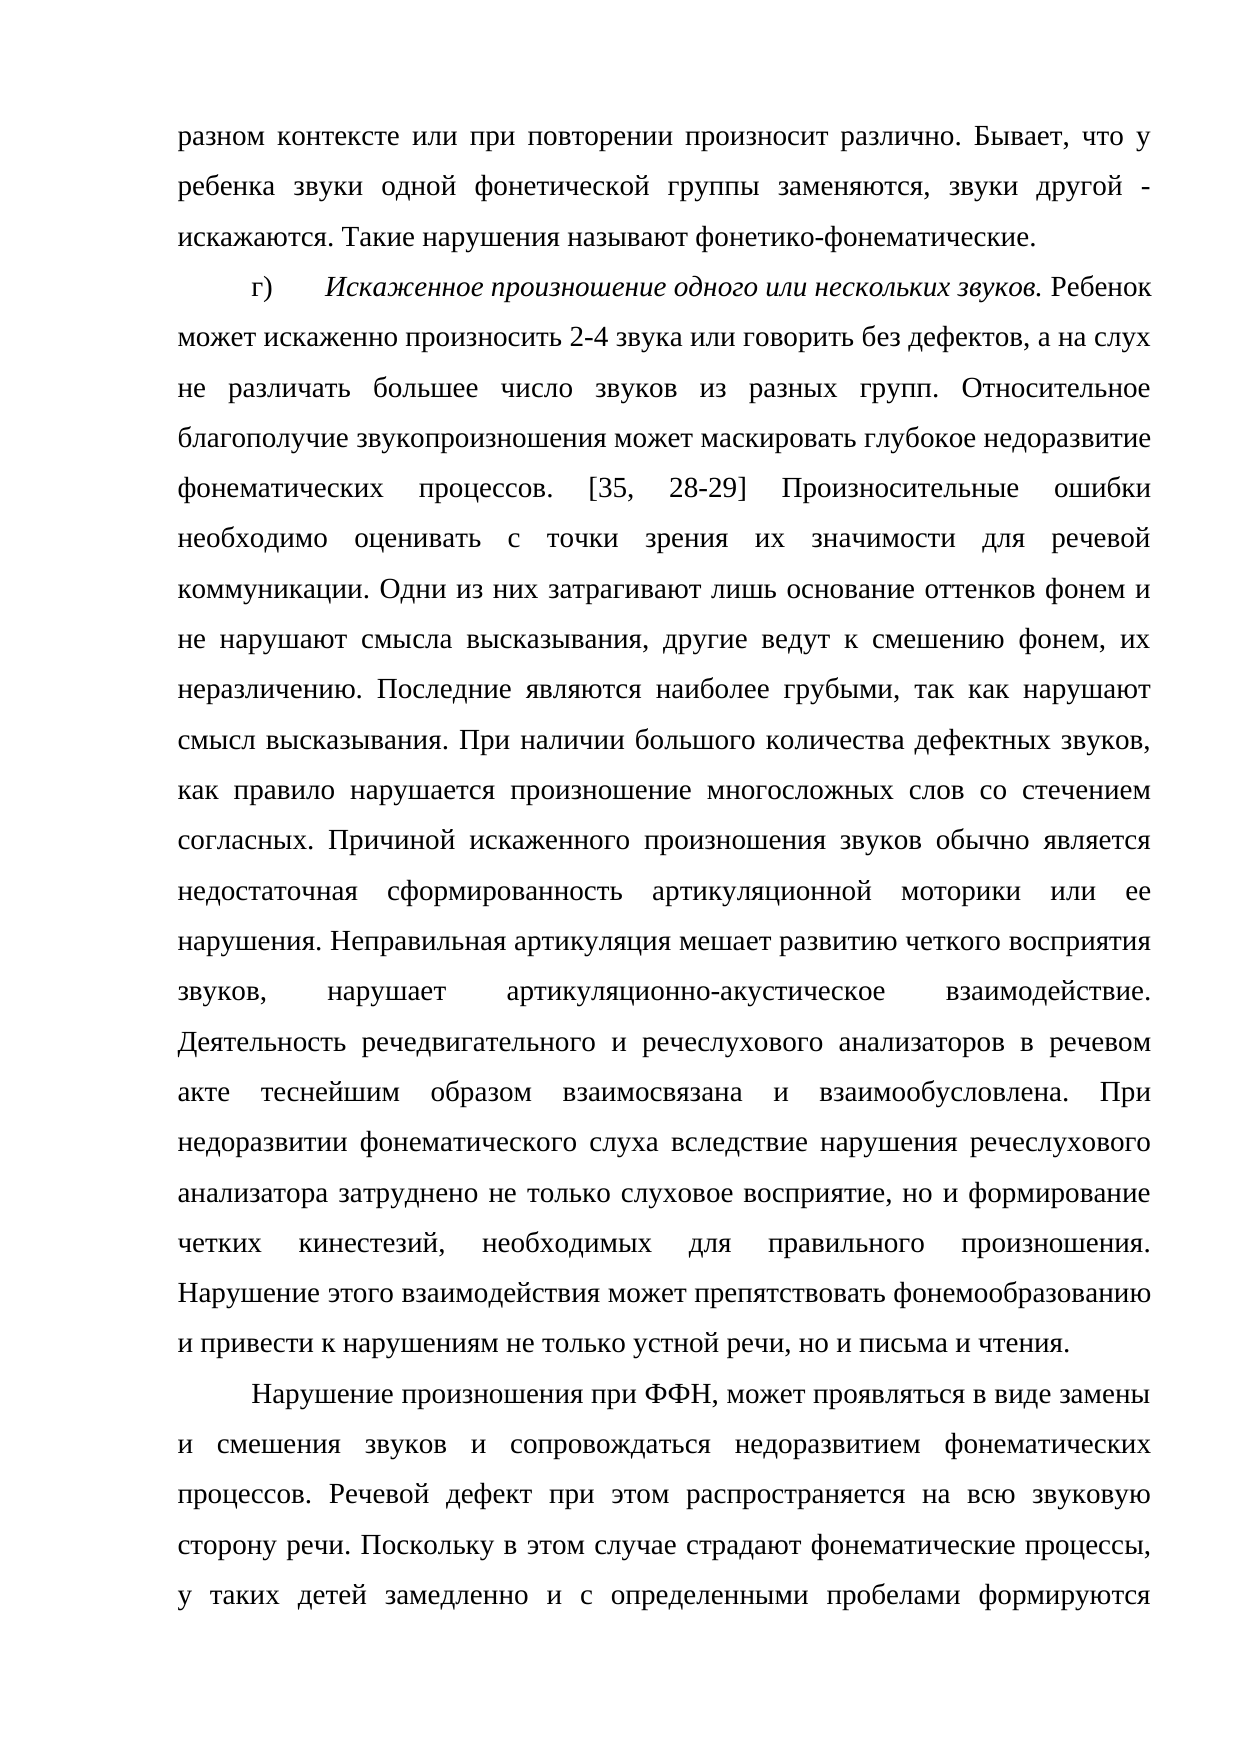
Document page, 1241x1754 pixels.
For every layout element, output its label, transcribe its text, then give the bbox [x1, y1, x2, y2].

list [177, 118, 1152, 252]
list Искаженное произношение одного или нескольких звуков. Ребенок может искаженно произносить 2-4 звука или говорить без дефектов, а на слух не различать большее число звуков из разных групп. Относительное благополучие звукопроизношения может маскировать глубокое недоразвитие фонематических процессов. [35, 28-29] Произносительные ошибки необходимо оценивать с точки зрения их значимости для речевой коммуникации. Одни из них затрагивают лишь основание оттенков фонем и не нарушают смысла высказывания, другие ведут к смешению фонем, их неразличению. Последние являются наиболее грубыми, так как нарушают смысл высказывания. При наличии большого количества дефектных звуков, как правило нарушается произношение многосложных слов со стечением согласных. Причиной искаженного произношения звуков обычно является недостаточная сформированность артикуляционной моторики или ее нарушения. Неправильная артикуляция мешает развитию четкого восприятия звуков, нарушает артикуляционно-акустическое взаимодействие. Деятельность речедвигательного и речеслухового анализаторов в речевом акте теснейшим образом взаимосвязана и взаимообусловлена. При недоразвитии фонематического слуха вследствие нарушения речеслухового анализатора затруднено не только слуховое восприятие, но и формирование четких кинестезий, необходимых для правильного произношения. Нарушение этого взаимодействия может препятствовать фонемообразованию и привести к нарушениям не только устной речи, но и письма и чтения. [177, 269, 1152, 1359]
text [177, 1376, 1152, 1611]
